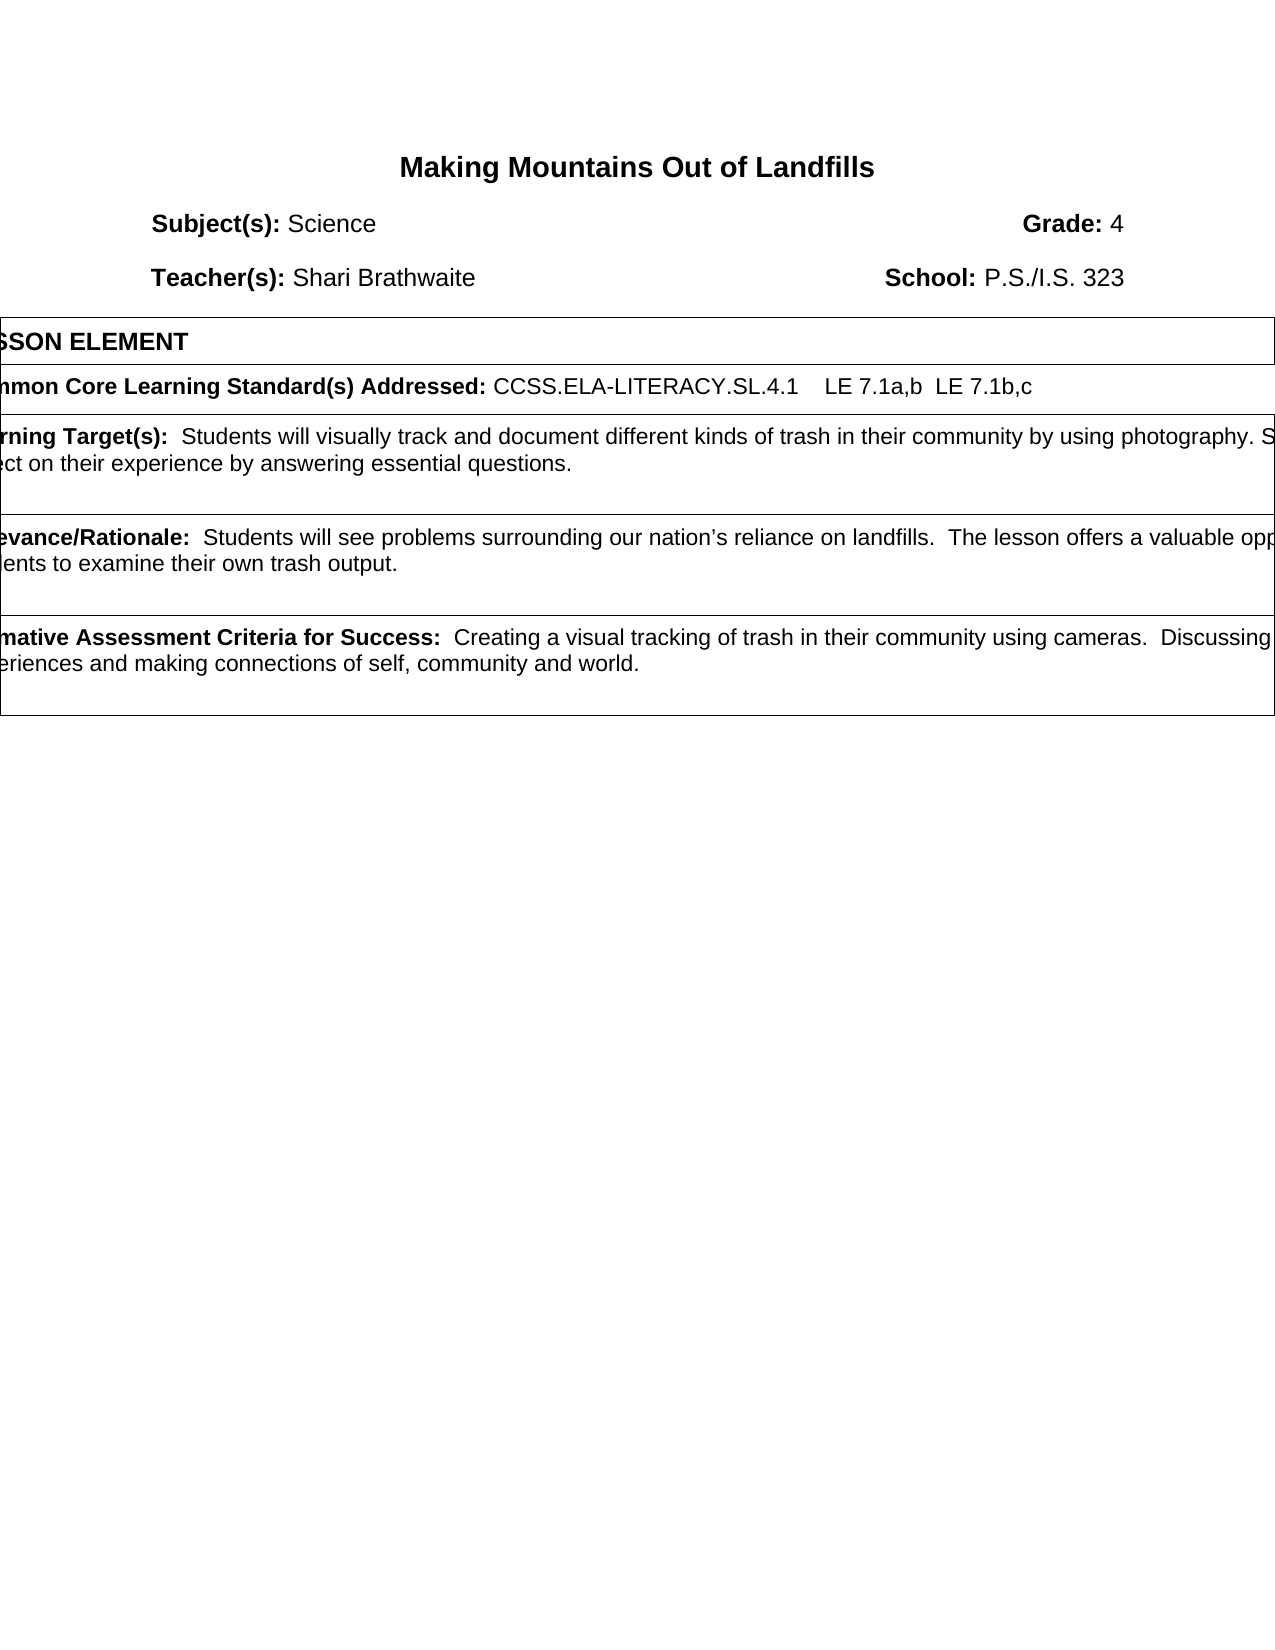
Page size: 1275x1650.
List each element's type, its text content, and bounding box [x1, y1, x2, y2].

table_cell Learning Target(s): Students will visually track and document different kinds of trash in their community by using photography. Students will reflect on their experience by answering essential questions. [1, 415, 1274, 514]
text Making Mountains Out of Landfills [150, 150, 1125, 183]
table_header LESSON ELEMENT [1, 318, 1274, 363]
table_cell Formative Assessment Criteria for Success: Creating a visual tracking of trash in their community using cameras. Discussing experiences and making connections of self, community and world. [1, 616, 1274, 715]
text Subject(s): Science Grade: 4 [150, 209, 1125, 238]
table_cell Relevance/Rationale: Students will see problems surrounding our nation’s reliance on landfills. The lesson offers a valuable opportunity for students to examine their own trash output. [1, 515, 1274, 614]
table_cell Common Core Learning Standard(s) Addressed: CCSS.ELA-LITERACY.SL.4.1 LE 7.1a,b LE 7.1b,c [1, 365, 1275, 414]
text Teacher(s): Shari Brathwaite School: P.S./I.S. 323 [150, 263, 1125, 292]
